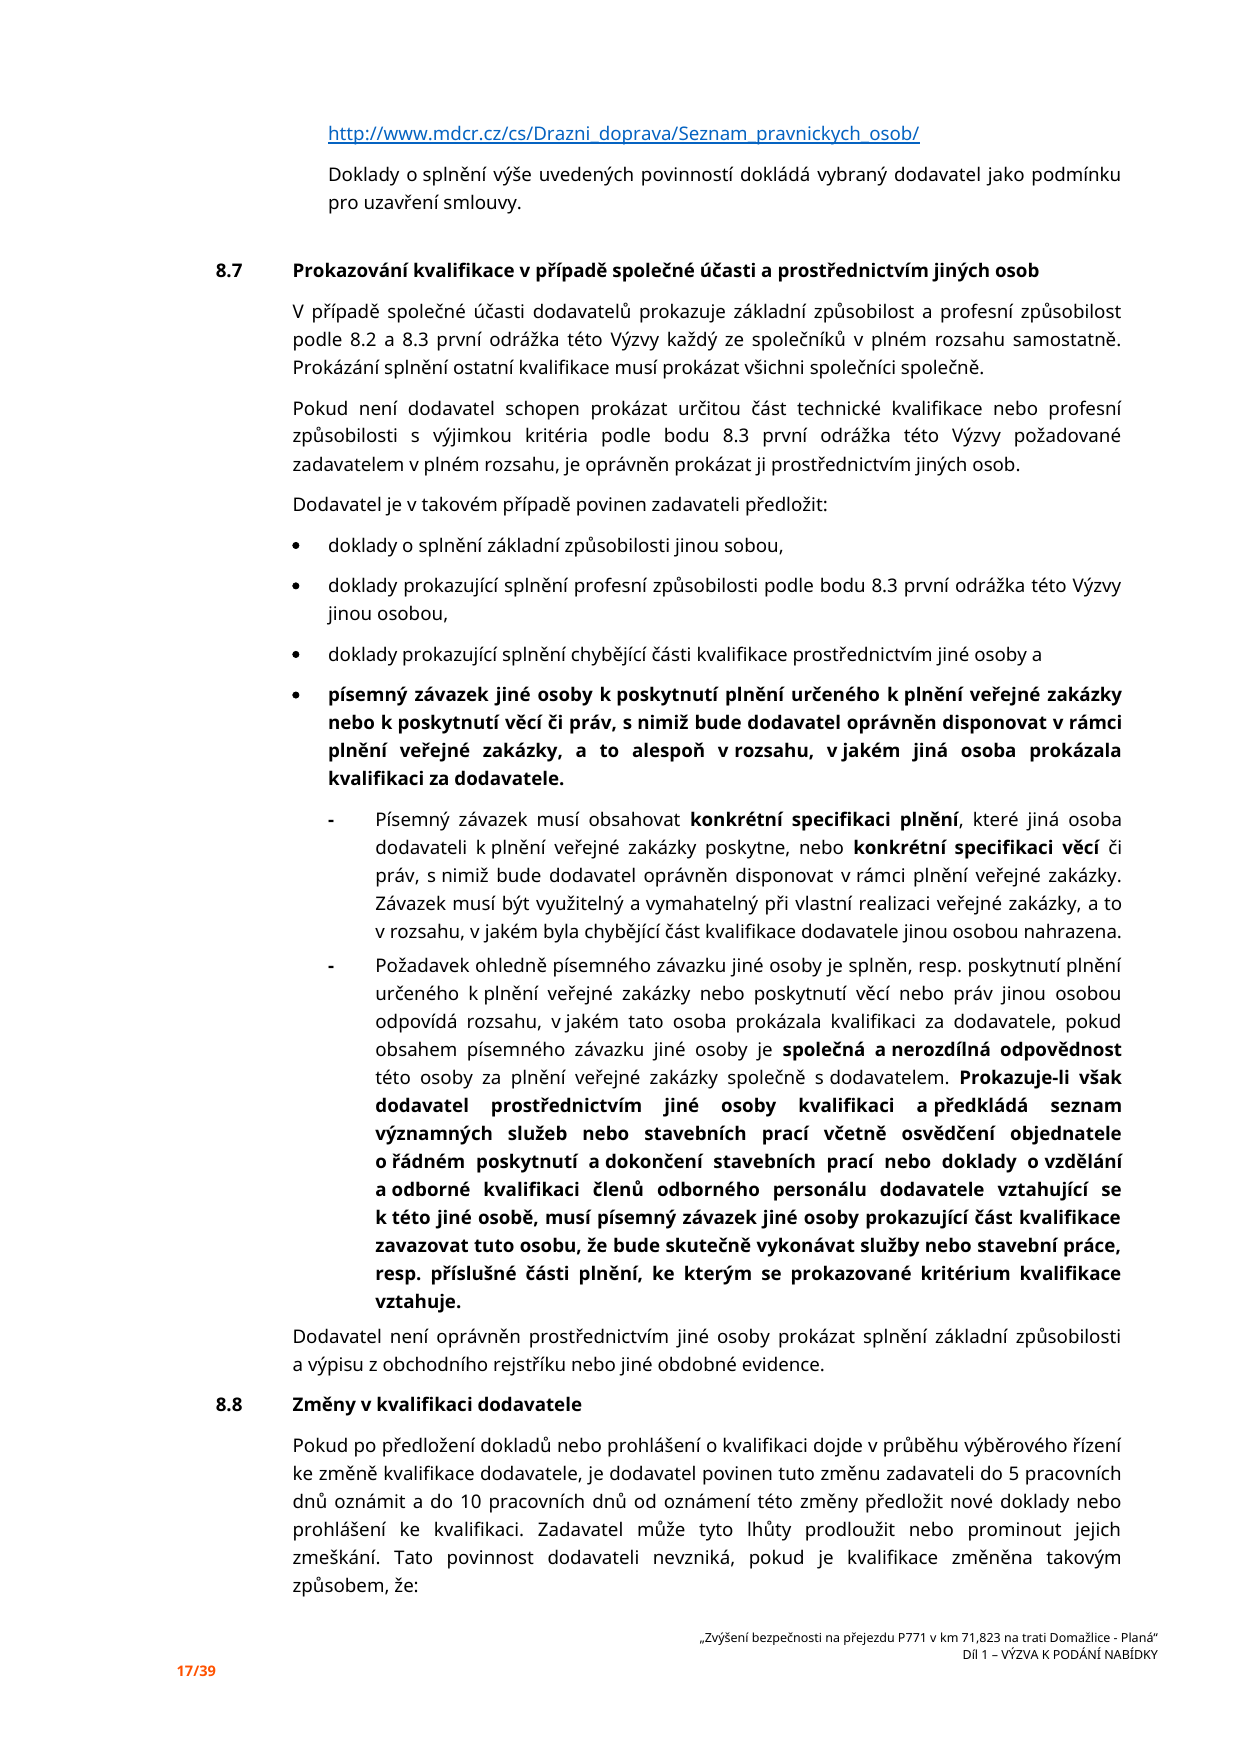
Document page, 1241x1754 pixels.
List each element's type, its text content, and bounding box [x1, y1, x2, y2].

text Pokud po předložení dokladů nebo prohlášení o kvalifikaci dojde v průběhu výběrového řízení ke změně kvalifikace dodavatele, je dodavatel povinen tuto změnu zadavateli do 5 pracovních dnů oznámit a do 10 pracovních dnů od oznámení této změny předložit nové doklady nebo prohlášení ke kvalifikaci. Zadavatel může tyto lhůty prodloužit nebo prominout jejich zmeškání. Tato povinnost dodavateli nevzniká, pokud je kvalifikace změněna takovým způsobem, že: [292, 1432, 1122, 1598]
text Prokazování kvalifikace v případě společné účasti a prostřednictvím jiných osob [216, 258, 1122, 283]
text Písemný závazek musí obsahovat konkrétní specifikaci plnění, které jiná osoba dodavateli k plnění veřejné zakázky poskytne, nebo konkrétní specifikaci věcí či práv, s nimiž bude dodavatel oprávněn disponovat v rámci plnění veřejné zakázky. Závazek musí být využitelný a vymahatelný při vlastní realizaci veřejné zakázky, a to v rozsahu, v jakém byla chybějící část kvalifikace dodavatele jinou osobou nahrazena. [328, 806, 1122, 944]
text Doklady o splnění výše uvedených povinností dokládá vybraný dodavatel jako podmínku pro uzavření smlouvy. [328, 161, 1122, 215]
text doklady prokazující splnění chybějící části kvalifikace prostřednictvím jiné osoby a [292, 641, 1122, 666]
text doklady o splnění základní způsobilosti jinou sobou, [292, 532, 1122, 557]
text Pokud není dodavatel schopen prokázat určitou část technické kvalifikace nebo profesní způsobilosti s výjimkou kritéria podle bodu 8.3 první odrážka této Výzvy požadované zadavatelem v plném rozsahu, je oprávněn prokázat ji prostřednictvím jiných osob. [292, 395, 1122, 476]
text Dodavatel je v takovém případě povinen zadavateli předložit: [292, 491, 1122, 517]
text doklady prokazující splnění profesní způsobilosti podle bodu 8.3 první odrážka této Výzvy jinou osobou, [292, 572, 1122, 626]
text Dodavatel není oprávněn prostřednictvím jiné osoby prokázat splnění základní způsobilosti a výpisu z obchodního rejstříku nebo jiné obdobné evidence. [292, 1323, 1122, 1376]
text http://www.mdcr.cz/cs/Drazni_doprava/Seznam_pravnickych_osob/ [328, 121, 1122, 146]
text V případě společné účasti dodavatelů prokazuje základní způsobilost a profesní způsobilost podle 8.2 a 8.3 první odrážka této Výzvy každý ze společníků v plném rozsahu samostatně. Prokázání splnění ostatní kvalifikace musí prokázat všichni společníci společně. [292, 298, 1122, 380]
text písemný závazek jiné osoby k poskytnutí plnění určeného k plnění veřejné zakázky nebo k poskytnutí věcí či práv, s nimiž bude dodavatel oprávněn disponovat v rámci plnění veřejné zakázky, a to alespoň v rozsahu, v jakém jiná osoba prokázala kvalifikaci za dodavatele. [292, 681, 1122, 791]
text Požadavek ohledně písemného závazku jiné osoby je splněn, resp. poskytnutí plnění určeného k plnění veřejné zakázky nebo poskytnutí věcí nebo práv jinou osobou odpovídá rozsahu, v jakém tato osoba prokázala kvalifikaci za dodavatele, pokud obsahem písemného závazku jiné osoby je společná a nerozdílná odpovědnost této osoby za plnění veřejné zakázky společně s dodavatelem. Prokazuje-li však dodavatel prostřednictvím jiné osoby kvalifikaci a předkládá seznam významných služeb nebo stavebních prací včetně osvědčení objednatele o řádném poskytnutí a dokončení stavebních prací nebo doklady o vzdělání a odborné kvalifikaci členů odborného personálu dodavatele vztahující se k této jiné osobě, musí písemný závazek jiné osoby prokazující část kvalifikace zavazovat tuto osobu, že bude skutečně vykonávat služby nebo stavební práce, resp. příslušné části plnění, ke kterým se prokazované kritérium kvalifikace vztahuje. [328, 952, 1122, 1314]
text Změny v kvalifikaci dodavatele [216, 1391, 1122, 1417]
